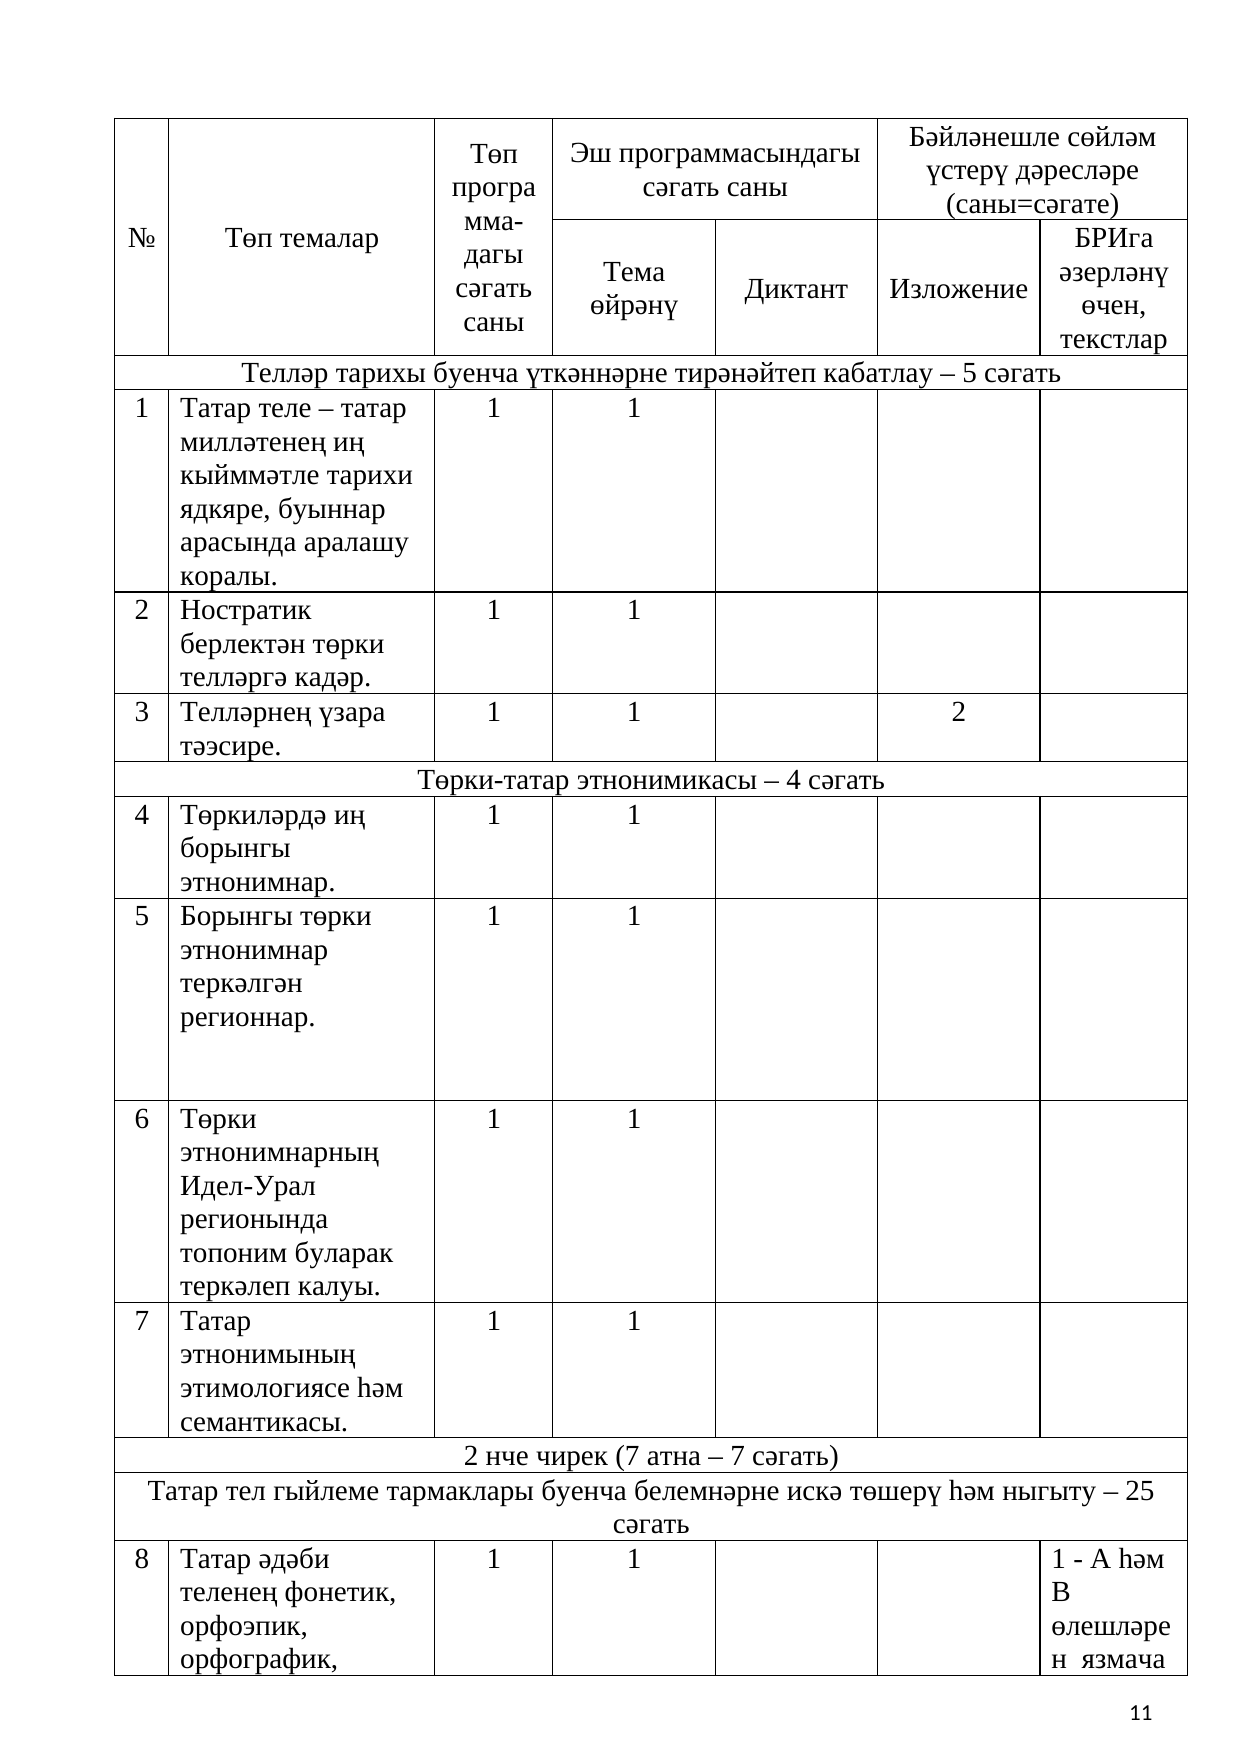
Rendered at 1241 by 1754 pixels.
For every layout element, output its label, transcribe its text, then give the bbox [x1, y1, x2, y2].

table_cell 1 [553, 899, 715, 1100]
table_cell [716, 899, 877, 1100]
table_cell Изложение [878, 220, 1039, 354]
table_cell 1 [553, 1101, 715, 1302]
table_cell 8 [115, 1541, 168, 1675]
table_cell [878, 390, 1039, 591]
table_cell 1 [435, 797, 552, 897]
table_cell Диктант [716, 220, 877, 354]
table_cell [1041, 899, 1187, 1100]
table_cell [716, 593, 877, 693]
table_cell [878, 593, 1039, 693]
table_cell [1041, 1101, 1187, 1302]
table_cell 1 [435, 899, 552, 1100]
table_cell Төркиләрдә иң борынгы этнонимнар. [169, 797, 434, 897]
table_cell 1 [553, 797, 715, 897]
table_header Бәйләнешле сөйләм үстерү дәресләре (саны=сәгате) [878, 119, 1187, 219]
table_cell Телләр тарихы буенча үткәннәрне тирәнәйтеп кабатлау – 5 сәгать [115, 356, 1187, 389]
table_cell [878, 1541, 1039, 1675]
table_cell [1041, 1303, 1187, 1437]
table_cell Телләрнең үзара тәэсире. [169, 694, 434, 761]
table_cell [878, 797, 1039, 897]
table_cell 1 [553, 390, 715, 591]
table_cell 1 [553, 1303, 715, 1437]
table_cell [1041, 390, 1187, 591]
table_cell [716, 1303, 877, 1437]
table_cell 7 [115, 1303, 168, 1437]
table_cell 1 [553, 1541, 715, 1675]
table_cell 1 [115, 390, 168, 591]
table_cell 2 [115, 593, 168, 693]
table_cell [1041, 1541, 1187, 1675]
table_cell 1 [553, 694, 715, 761]
table_cell Төрки-татар этнонимикасы – 4 сәгать [115, 762, 1187, 796]
table_header Эш программасындагы сәгать саны [553, 119, 877, 219]
table_cell Борынгы төрки этнонимнар теркәлгән регионнар. [169, 899, 434, 1100]
table_cell 1 [435, 593, 552, 693]
table_cell [716, 694, 877, 761]
table_cell [716, 1101, 877, 1302]
table_cell 1 [435, 390, 552, 591]
table_cell 5 [115, 899, 168, 1100]
table_cell 3 [115, 694, 168, 761]
table_cell Тема өйрәнү [553, 220, 715, 354]
table_cell 2 нче чирек (7 атна – 7 сәгать) [115, 1438, 1187, 1472]
table_cell [1041, 593, 1187, 693]
table_cell Татар этнонимының этимологиясе һәм семантикасы. [169, 1303, 434, 1437]
table_cell 1 [435, 694, 552, 761]
table_cell 4 [115, 797, 168, 897]
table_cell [169, 1541, 434, 1675]
table_cell Татар тел гыйлеме тармаклары буенча белемнәрне искә төшерү һәм ныгыту – 25 сәгать [115, 1473, 1187, 1540]
table_cell Татар теле – татар милләтенең иң кыйммәтле тарихи ядкяре, буыннар арасында аралашу коралы. [169, 390, 434, 591]
table_cell [878, 1303, 1039, 1437]
table_cell [878, 899, 1039, 1100]
table_cell БРИга әзерләнү өчен, текстлар [1041, 220, 1187, 354]
table_header № [115, 119, 168, 354]
table_cell 2 [878, 694, 1039, 761]
table_cell [878, 1101, 1039, 1302]
table_cell 6 [115, 1101, 168, 1302]
table_cell [716, 797, 877, 897]
table_cell 1 [435, 1303, 552, 1437]
table_cell [716, 390, 877, 591]
table_header Төп программа- дагы сәгать саны [435, 119, 552, 354]
table_cell Ностратик берлектән төрки телләргә кадәр. [169, 593, 434, 693]
table_cell 1 [553, 593, 715, 693]
table_cell 1 [435, 1541, 552, 1675]
table_cell [1041, 694, 1187, 761]
table_cell Төрки этнонимнарның Идел-Урал регионында топоним буларак теркәлеп калуы. [169, 1101, 434, 1302]
table_cell [716, 1541, 877, 1675]
table_header Төп темалар [169, 119, 434, 354]
table_cell 1 [435, 1101, 552, 1302]
table_cell [1041, 797, 1187, 897]
